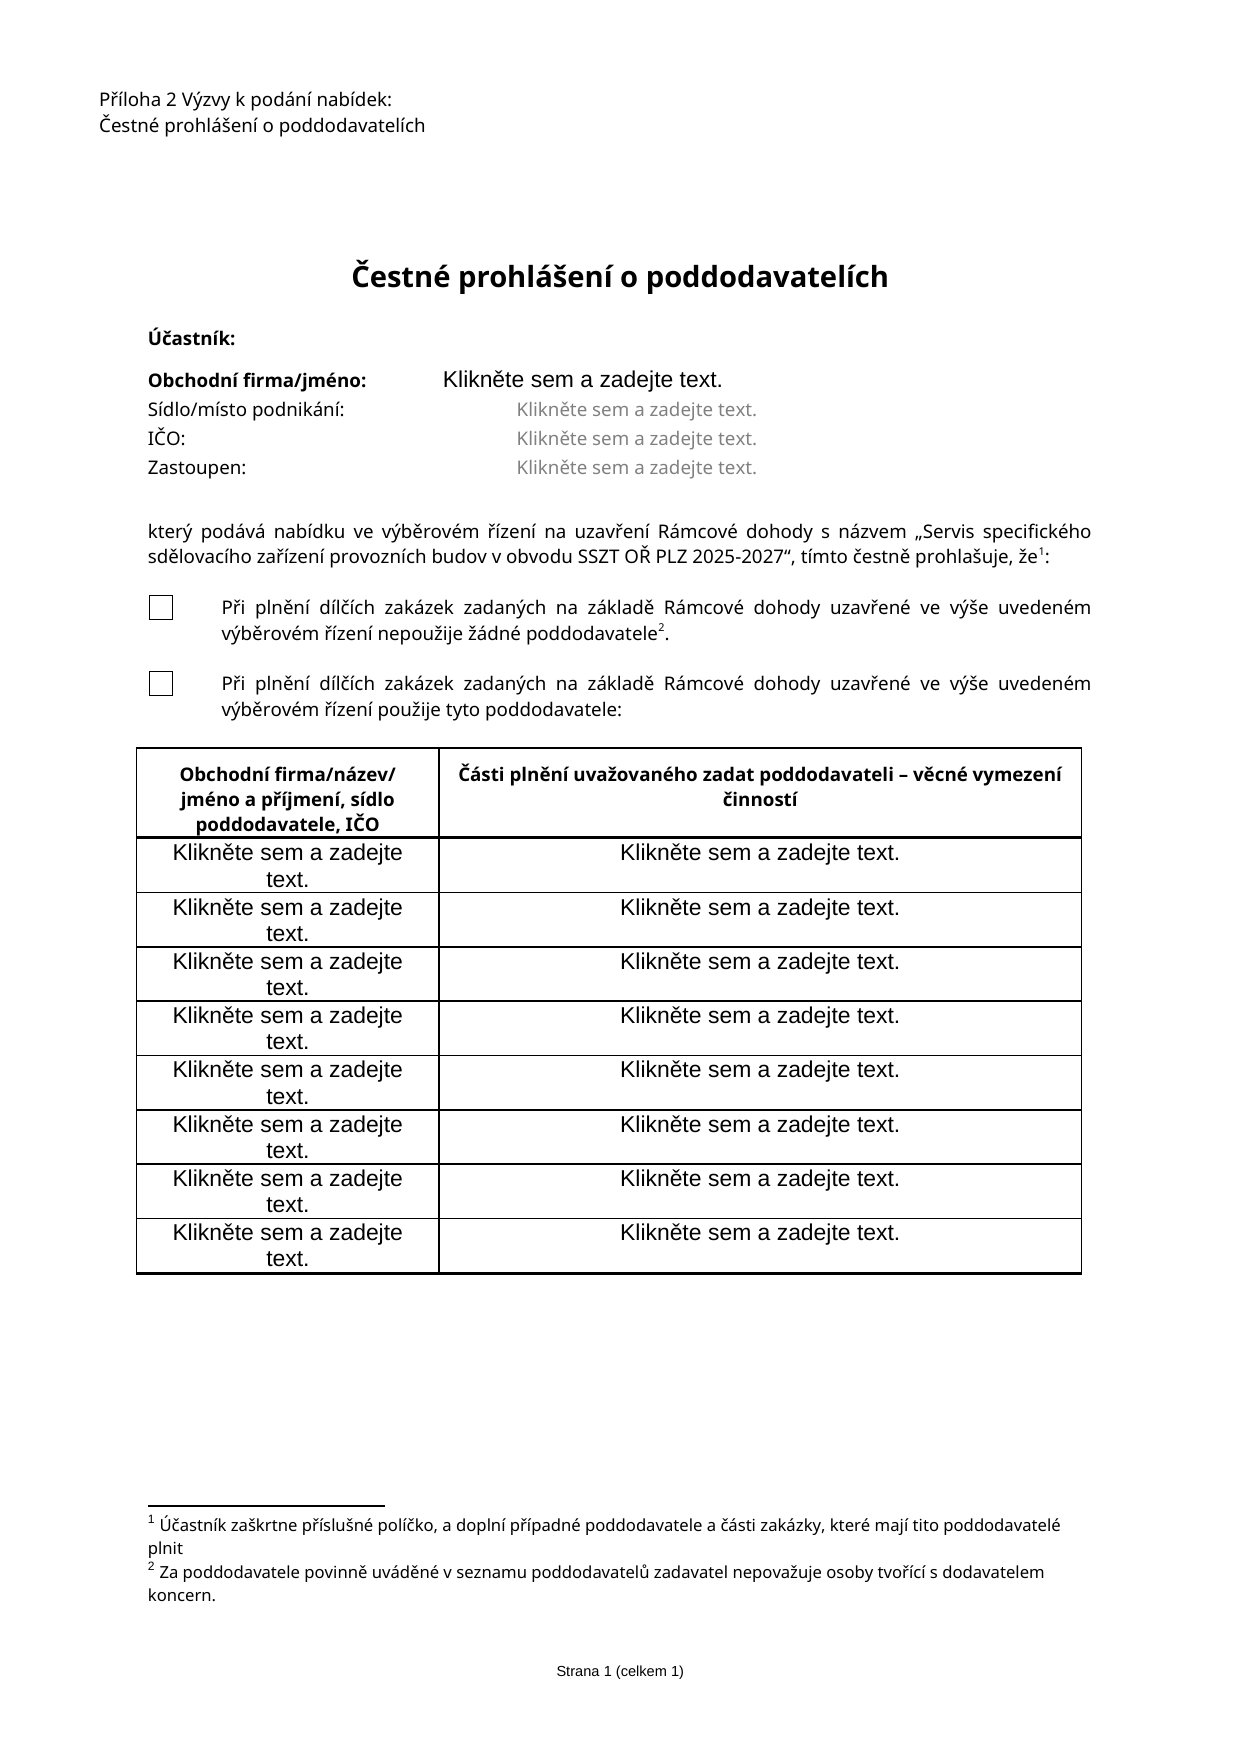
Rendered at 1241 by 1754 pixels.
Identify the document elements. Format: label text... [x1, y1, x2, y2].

text Obchodní firma/jméno: [148, 364, 1093, 393]
text Při plnění dílčích zakázek zadaných na základě Rámcové dohody uzavřené ve výše uvedeném výběrovém řízení použije tyto poddodavatele: [148, 670, 1093, 721]
table_header Části plnění uvažovaného zadat poddodavateli – věcné vymezení činností [440, 749, 1081, 836]
text Při plnění dílčích zakázek zadaných na základě Rámcové dohody uzavřené ve výše uvedeném výběrovém řízení nepoužije žádné poddodavatele. [148, 594, 1093, 645]
text IČO: [148, 422, 1093, 451]
title Čestné prohlášení o poddodavatelích [148, 256, 1093, 296]
text Zastoupen: [148, 451, 1093, 480]
text Sídlo/místo podnikání: [148, 393, 1093, 422]
text Účastník: [148, 321, 1093, 352]
table_header Obchodní firma/název/ jméno a příjmení, sídlo poddodavatele, IČO [137, 749, 438, 836]
text který podává nabídku ve výběrovém řízení na uzavření Rámcové dohody s názvem „Servis specifického sdělovacího zařízení provozních budov v obvodu SSZT OŘ PLZ 2025-2027“, tímto čestně prohlašuje, že: [148, 518, 1093, 569]
